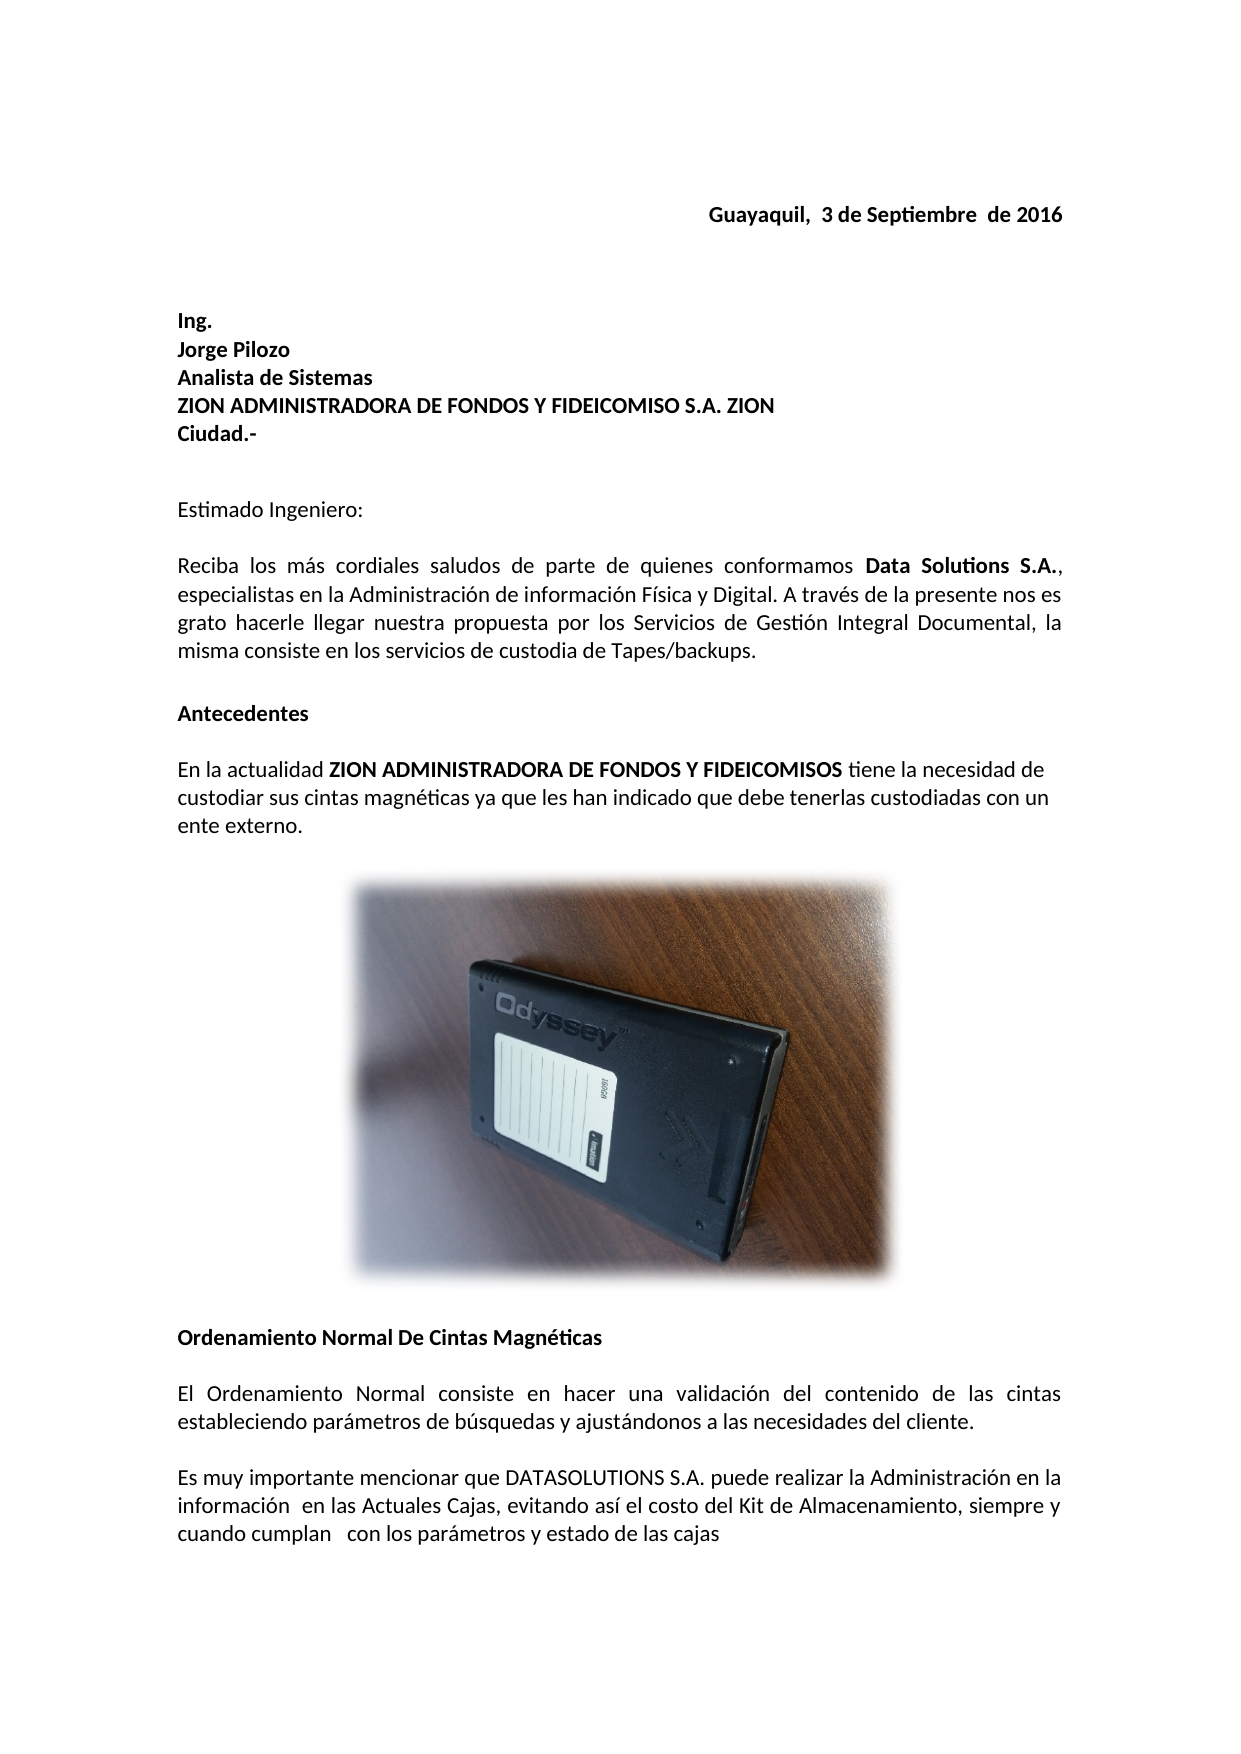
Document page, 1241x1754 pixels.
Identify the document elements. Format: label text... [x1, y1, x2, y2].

text ZION ADMINISTRADORA DE FONDOS Y FIDEICOMISO S.A. ZION [177, 391, 1063, 419]
text Guayaquil, 3 de Septiembre de 2016 [177, 201, 1063, 229]
picture [367, 897, 875, 1263]
text En la actualidad ZION ADMINISTRADORA DE FONDOS Y FIDEICOMISOS tiene la necesidad de custodiar sus cintas magnéticas ya que les han indicado que debe tenerlas custodiadas con un ente externo. [177, 755, 1063, 839]
text Reciba los más cordiales saludos de parte de quienes conformamos Data Solutions S.A., especialistas en la Administración de información Física y Digital. A través de la presente nos es grato hacerle llegar nuestra propuesta por los Servicios de Gestión Integral Documental, la misma consiste en los servicios de custodia de Tapes/backups. [177, 552, 1063, 664]
text Antecedentes [177, 699, 1063, 727]
text El Ordenamiento Normal consiste en hacer una validación del contenido de las cintas estableciendo parámetros de búsquedas y ajustándonos a las necesidades del cliente. [177, 1379, 1063, 1435]
text Es muy importante mencionar que DATASOLUTIONS S.A. puede realizar la Administración en la información en las Actuales Cajas, evitando así el costo del Kit de Almacenamiento, siempre y cuando cumplan con los parámetros y estado de las cajas [177, 1463, 1063, 1547]
text Estimado Ingeniero: [177, 496, 1063, 524]
text Ing. [177, 307, 1063, 335]
text Jorge Pilozo [177, 335, 1063, 363]
text Analista de Sistemas [177, 363, 1063, 391]
text Ordenamiento Normal De Cintas Magnéticas [177, 1323, 1063, 1351]
text Ciudad.- [177, 419, 1063, 447]
